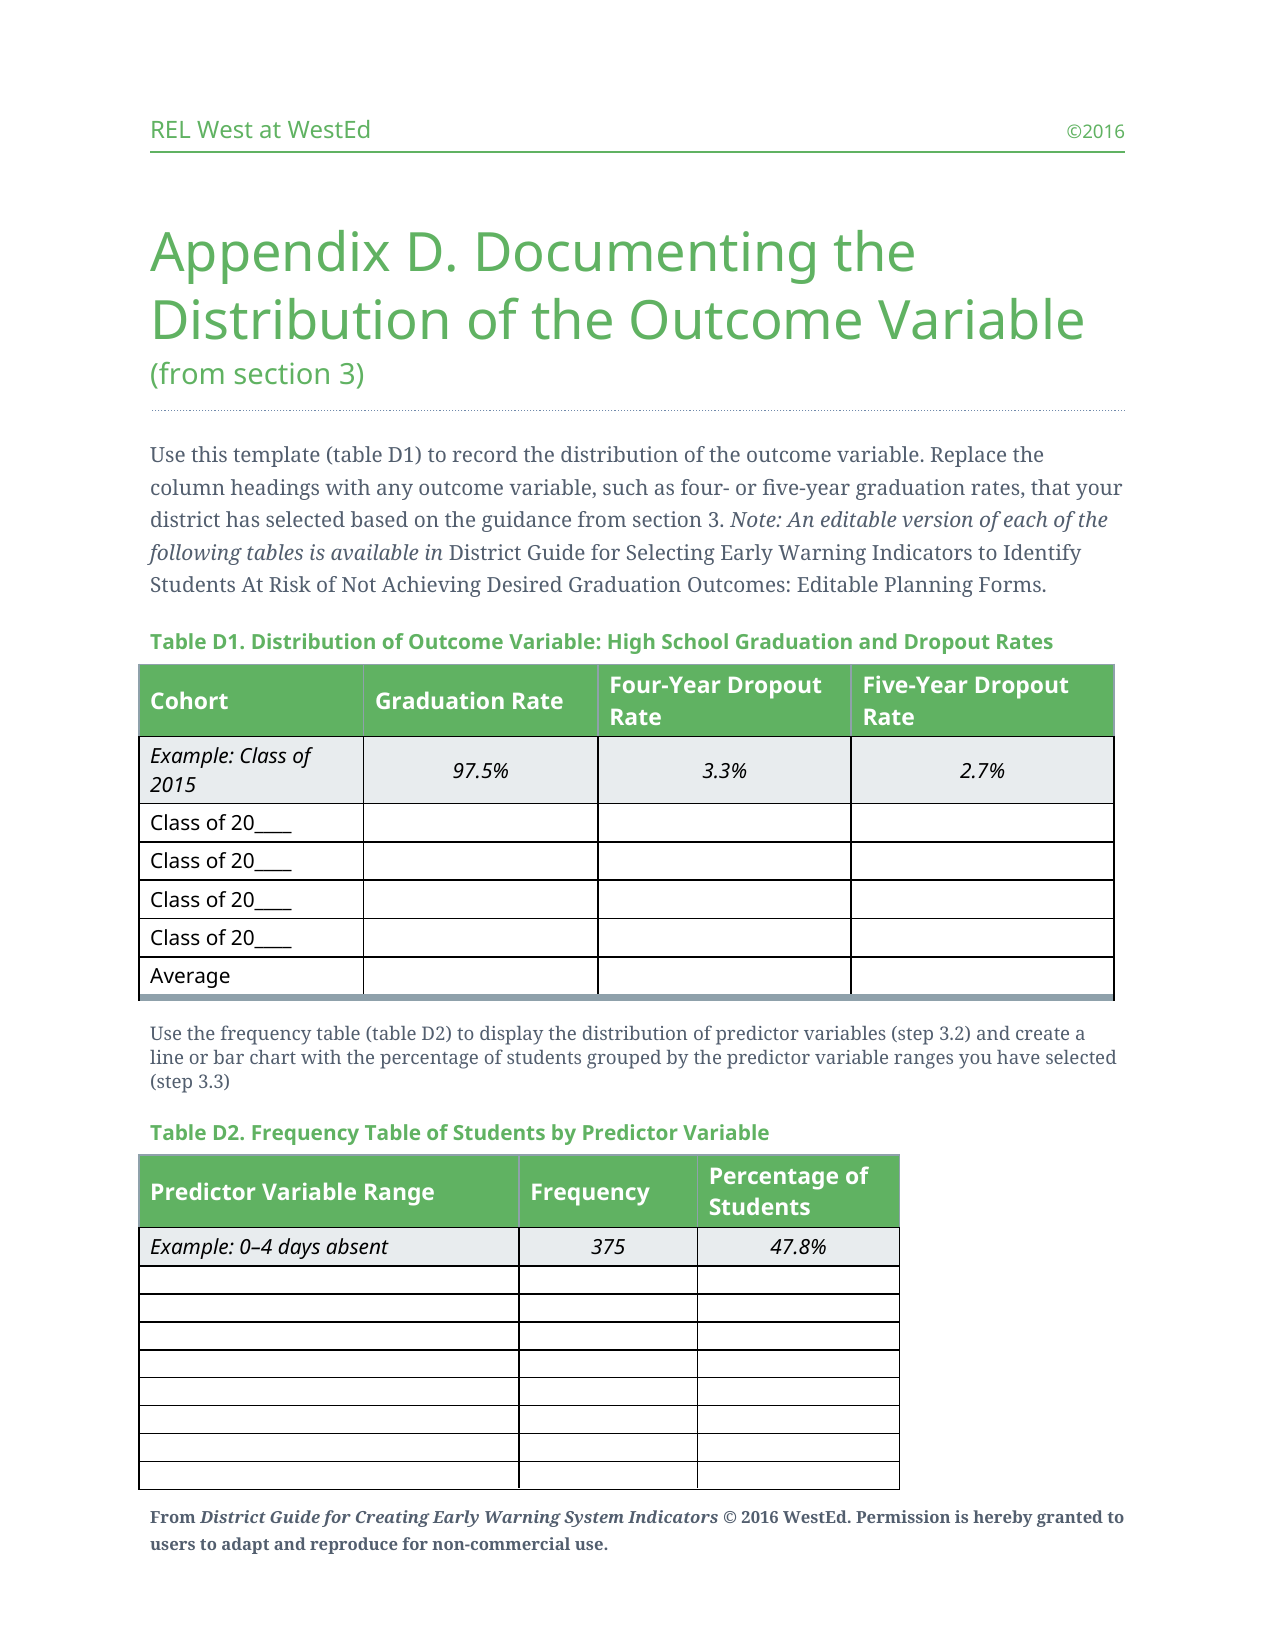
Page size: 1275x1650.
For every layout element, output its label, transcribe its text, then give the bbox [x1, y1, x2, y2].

table_cell [520, 1462, 697, 1488]
table_cell [520, 1267, 697, 1293]
table_cell [364, 881, 597, 918]
table_cell [698, 1351, 899, 1377]
table_cell [599, 958, 850, 994]
table_cell [140, 1406, 518, 1433]
table_cell [140, 1323, 518, 1349]
text Use the frequency table (table D2) to display the distribution of predictor variables (step 3.2) and create a line or bar chart with the percentage of students grouped by the predictor variable ranges you have selected (step 3.3) [150, 1021, 1125, 1094]
table_cell 3.3% [599, 737, 850, 803]
table_cell [698, 1323, 899, 1349]
table_cell [698, 1295, 899, 1321]
table_cell [364, 804, 597, 841]
subtitle Appendix D. Documenting the Distribution of the Outcome Variable (from section 3) [150, 215, 1125, 411]
table_cell [520, 1351, 697, 1377]
table_header Five-Year Dropout Rate [852, 665, 1113, 736]
text Use this template (table D1) to record the distribution of the outcome variable. Replace the column headings with any outcome variable, such as four- or five-year graduation rates, that your district has selected based on the guidance from section 3. Note: An editable version of each of the following tables is available in District Guide for Selecting Early Warning Indicators to Identify Students At Risk of Not Achieving Desired Graduation Outcomes: Editable Planning Forms. [150, 440, 1125, 599]
table_header Percentage of Students [698, 1156, 899, 1227]
table_cell [140, 1351, 518, 1377]
table_cell [140, 1267, 518, 1293]
table_cell [698, 1434, 899, 1461]
table_cell Example: Class of 2015 [140, 737, 363, 803]
table_cell [599, 843, 850, 879]
table_cell Average [140, 958, 363, 994]
table_cell Class of 20____ [140, 919, 363, 956]
table_cell Class of 20____ [140, 843, 363, 879]
table_cell [698, 1406, 899, 1433]
table_header Graduation Rate [364, 665, 597, 736]
table_cell [599, 881, 850, 918]
table_cell [852, 804, 1113, 841]
table_cell Class of 20____ [140, 804, 363, 841]
table_cell Class of 20____ [140, 881, 363, 918]
table_cell [364, 919, 597, 956]
table_header Cohort [140, 665, 363, 736]
table_cell [364, 843, 597, 879]
table_cell [140, 1295, 518, 1321]
table_cell [140, 1434, 518, 1461]
table_cell [520, 1406, 697, 1433]
table_cell [852, 843, 1113, 879]
table_cell [852, 958, 1113, 994]
title Table D1. Distribution of Outcome Variable: High School Graduation and Dropout Rates [150, 628, 1125, 655]
table_cell [140, 1462, 518, 1488]
table_cell 375 [520, 1228, 697, 1265]
table_cell [520, 1378, 697, 1405]
table_cell [698, 1267, 899, 1293]
table_cell [599, 919, 850, 956]
table_header Four-Year Dropout Rate [599, 665, 850, 736]
table_cell [698, 1378, 899, 1405]
title Table D2. Frequency Table of Students by Predictor Variable [150, 1119, 1125, 1146]
table_cell [520, 1323, 697, 1349]
table_cell 47.8% [698, 1228, 899, 1265]
table_cell 2.7% [852, 737, 1113, 803]
table_header Predictor Variable Range [140, 1156, 518, 1227]
table_cell [599, 804, 850, 841]
table_cell [140, 1378, 518, 1405]
table_cell [698, 1462, 899, 1488]
table_cell [520, 1434, 697, 1461]
table_cell [364, 958, 597, 994]
table_cell [852, 881, 1113, 918]
table_cell Example: 0–4 days absent [140, 1228, 518, 1265]
table_cell [852, 919, 1113, 956]
table_cell 97.5% [364, 737, 597, 803]
table_header Frequency [520, 1156, 697, 1227]
table_cell [520, 1295, 697, 1321]
